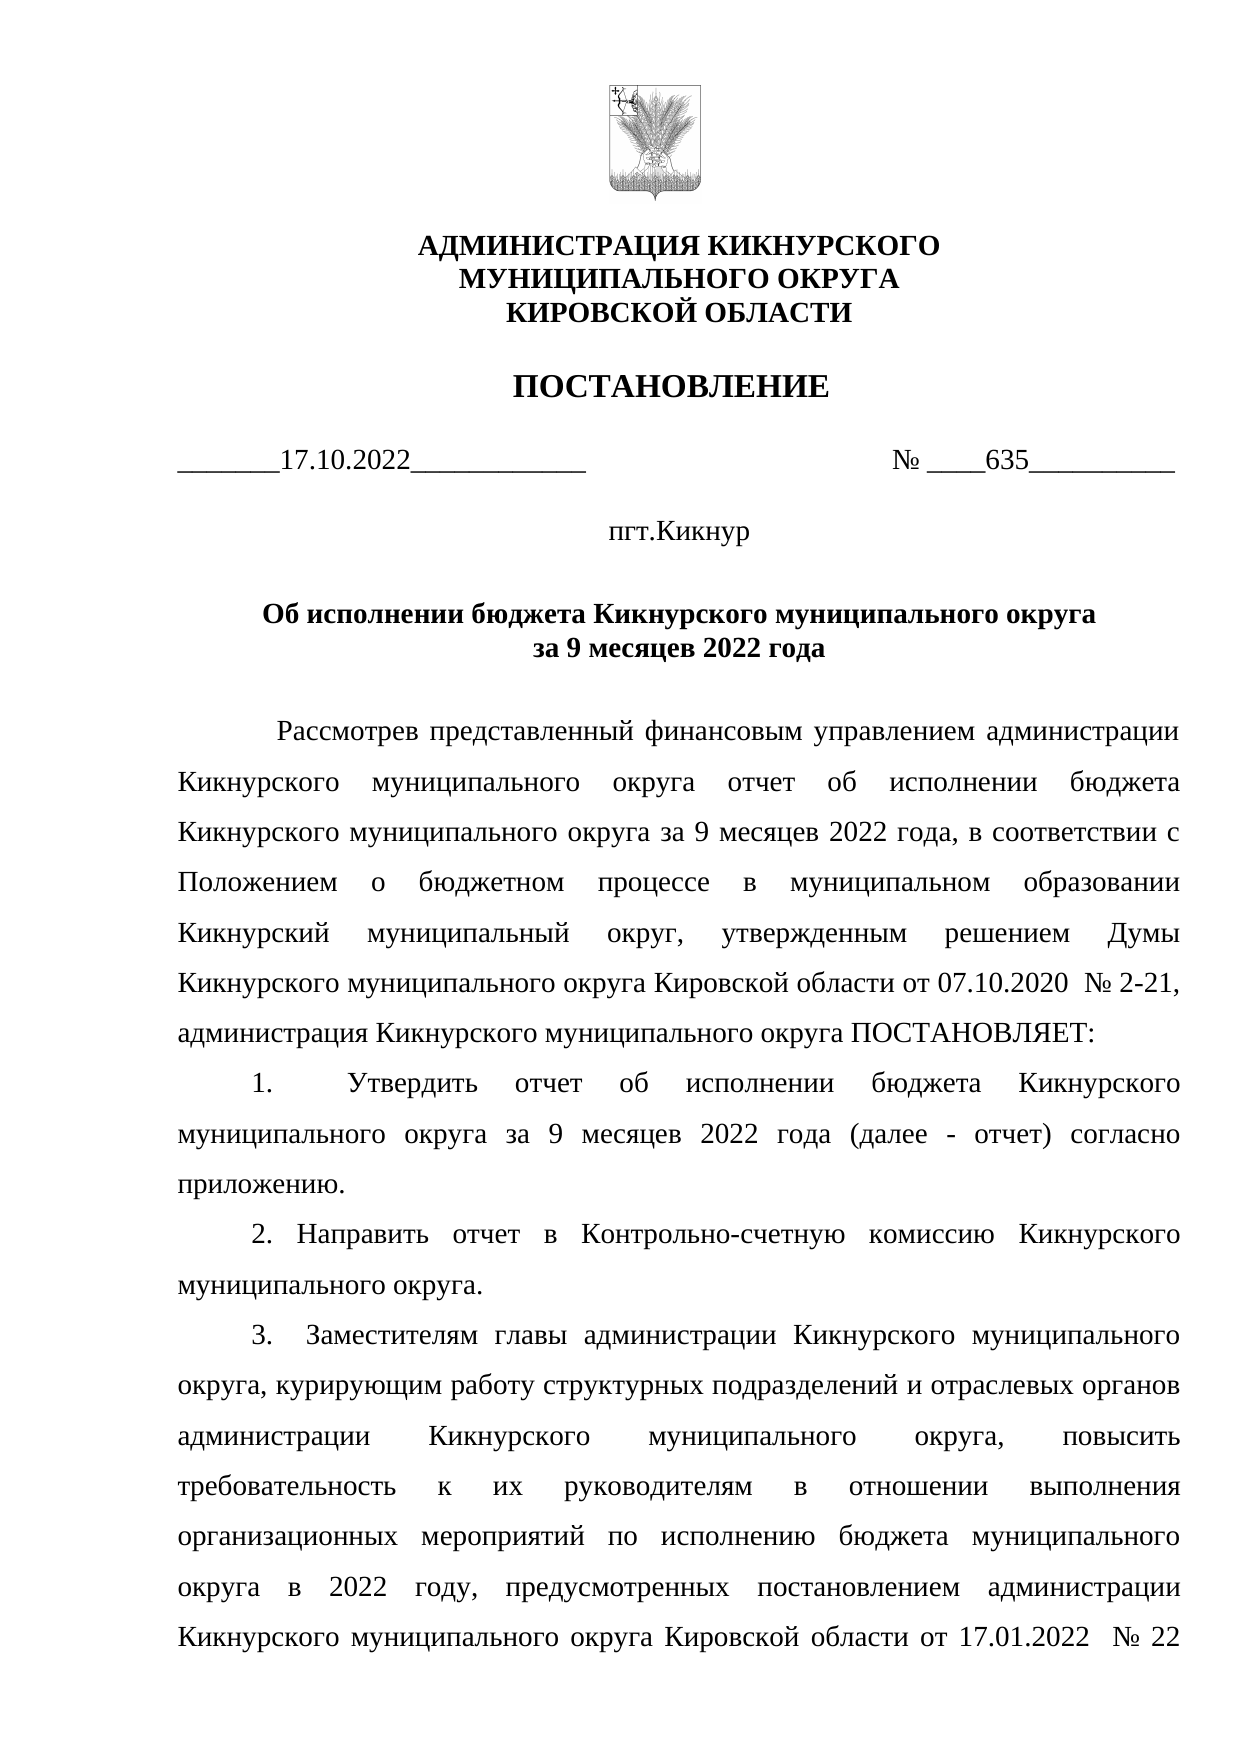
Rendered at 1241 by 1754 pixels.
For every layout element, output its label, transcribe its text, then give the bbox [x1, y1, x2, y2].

text 1. Утвердить отчет об исполнении бюджета Кикнурского муниципального округа за 9 месяцев 2022 года (далее - отчет) согласно приложению. [177, 1066, 1181, 1200]
text 2. Направить отчет в Контрольно-счетную комиссию Кикнурского муниципального округа. [177, 1217, 1181, 1300]
subtitle АДМИНИСТРАЦИЯ КИКНУРСКОГО [177, 228, 1181, 261]
text Рассмотрев представленный финансовым управлением администрации Кикнурского муниципального округа отчет об исполнении бюджета Кикнурского муниципального округа за 9 месяцев 2022 года, в соответствии с Положением о бюджетном процессе в муниципальном образовании Кикнурский муниципальный округ, утвержденным решением Думы Кикнурского муниципального округа Кировской области от 07.10.2020 № 2-21, администрация Кикнурского муниципального округа ПОСТАНОВЛЯЕТ: [177, 713, 1181, 1049]
text пгт.Кикнур [177, 513, 1181, 546]
text КИРОВСКОЙ ОБЛАСТИ [177, 295, 1181, 328]
text ПОСТАНОВЛЕНИЕ [177, 366, 1181, 404]
text за 9 месяцев 2022 года [177, 630, 1181, 663]
text Об исполнении бюджета Кикнурского муниципального округа [177, 596, 1181, 630]
text _______17.10.2022____________ № ____635__________ [177, 442, 1181, 475]
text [177, 1317, 1181, 1653]
text МУНИЦИПАЛЬНОГО ОКРУГА [177, 261, 1181, 295]
picture [608, 85, 703, 204]
